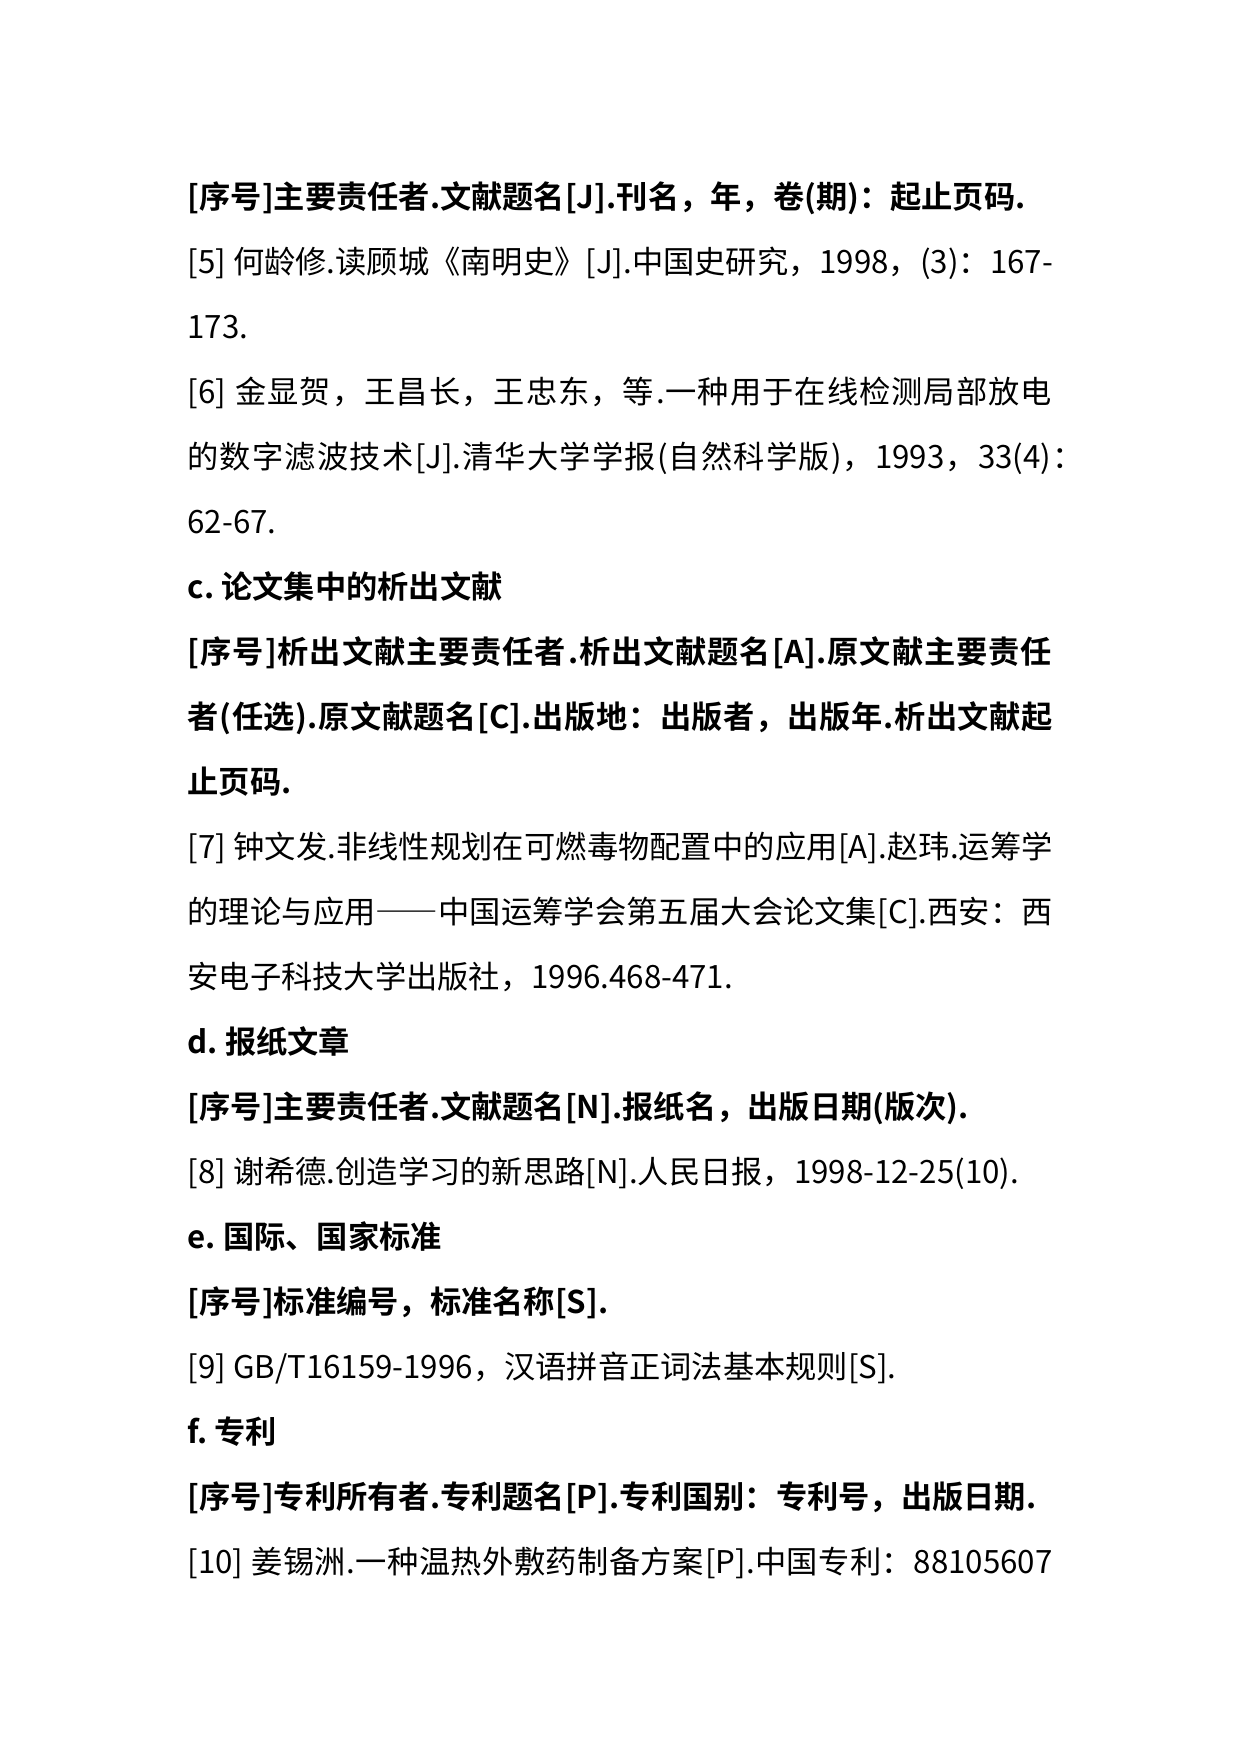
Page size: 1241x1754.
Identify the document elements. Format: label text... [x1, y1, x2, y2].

text [8] 谢希德.创造学习的新思路[N].人民日报，1998-12-25(10). [187, 1137, 1053, 1202]
text [序号]析出文献主要责任者.析出文献题名[A].原文献主要责任者(任选).原文献题名[C].出版地：出版者，出版年.析出文献起止页码. [187, 617, 1053, 812]
text d. 报纸文章 [187, 1007, 1053, 1072]
text [序号]标准编号，标准名称[S]. [187, 1267, 1053, 1332]
text c. 论文集中的析出文献 [187, 552, 1053, 617]
text [6] 金显贺，王昌长，王忠东，等.一种用于在线检测局部放电的数字滤波技术[J].清华大学学报(自然科学版)，1993，33(4)：62-67. [187, 357, 1053, 552]
text [序号]专利所有者.专利题名[P].专利国别：专利号，出版日期. [187, 1462, 1053, 1527]
text [序号]主要责任者.文献题名[J].刊名，年，卷(期)：起止页码. [187, 162, 1053, 227]
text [187, 1527, 1053, 1592]
text [5] 何龄修.读顾城《南明史》[J].中国史研究，1998，(3)：167-173. [187, 227, 1053, 357]
text f. 专利 [187, 1397, 1053, 1462]
text e. 国际、国家标准 [187, 1202, 1053, 1267]
text [序号]主要责任者.文献题名[N].报纸名，出版日期(版次). [187, 1072, 1053, 1137]
text [7] 钟文发.非线性规划在可燃毒物配置中的应用[A].赵玮.运筹学的理论与应用——中国运筹学会第五届大会论文集[C].西安：西安电子科技大学出版社，1996.468-471. [187, 812, 1053, 1007]
text [9] GB/T16159-1996，汉语拼音正词法基本规则[S]. [187, 1332, 1053, 1397]
